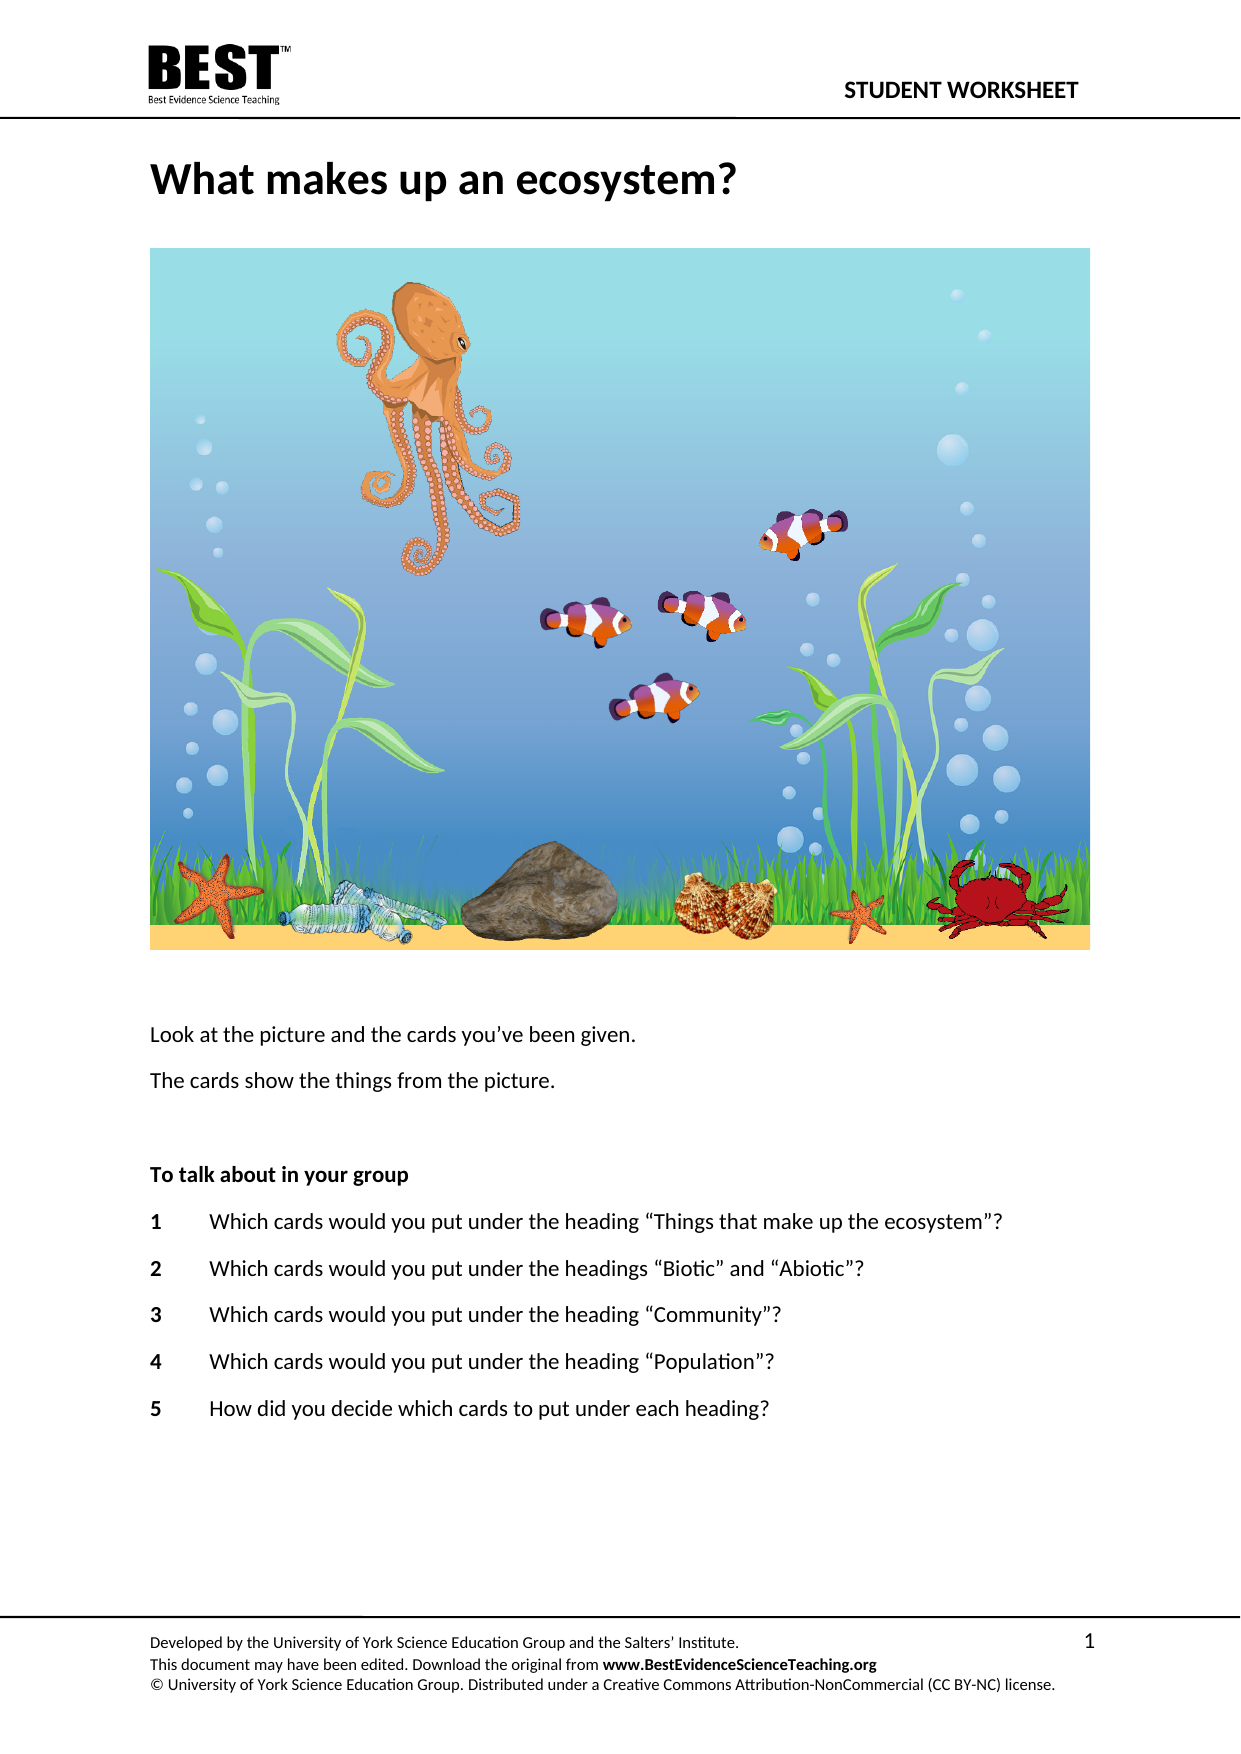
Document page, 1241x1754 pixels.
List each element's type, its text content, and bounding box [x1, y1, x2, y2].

text To talk about in your group [150, 1160, 1090, 1188]
list Which cards would you put under the headings “Biotic” and “Abiotic”? [150, 1254, 1090, 1282]
text What makes up an ecosystem? [150, 150, 1090, 206]
text The cards show the things from the picture. [150, 1067, 1090, 1094]
list How did you decide which cards to put under each heading? [150, 1394, 1090, 1422]
picture [148, 44, 291, 105]
list Which cards would you put under the heading “Population”? [150, 1347, 1090, 1375]
text Look at the picture and the cards you’ve been given. [150, 1020, 1090, 1048]
list Which cards would you put under the heading “Things that make up the ecosystem”? [150, 1207, 1090, 1235]
list Which cards would you put under the heading “Community”? [150, 1300, 1090, 1328]
picture [150, 248, 1091, 981]
